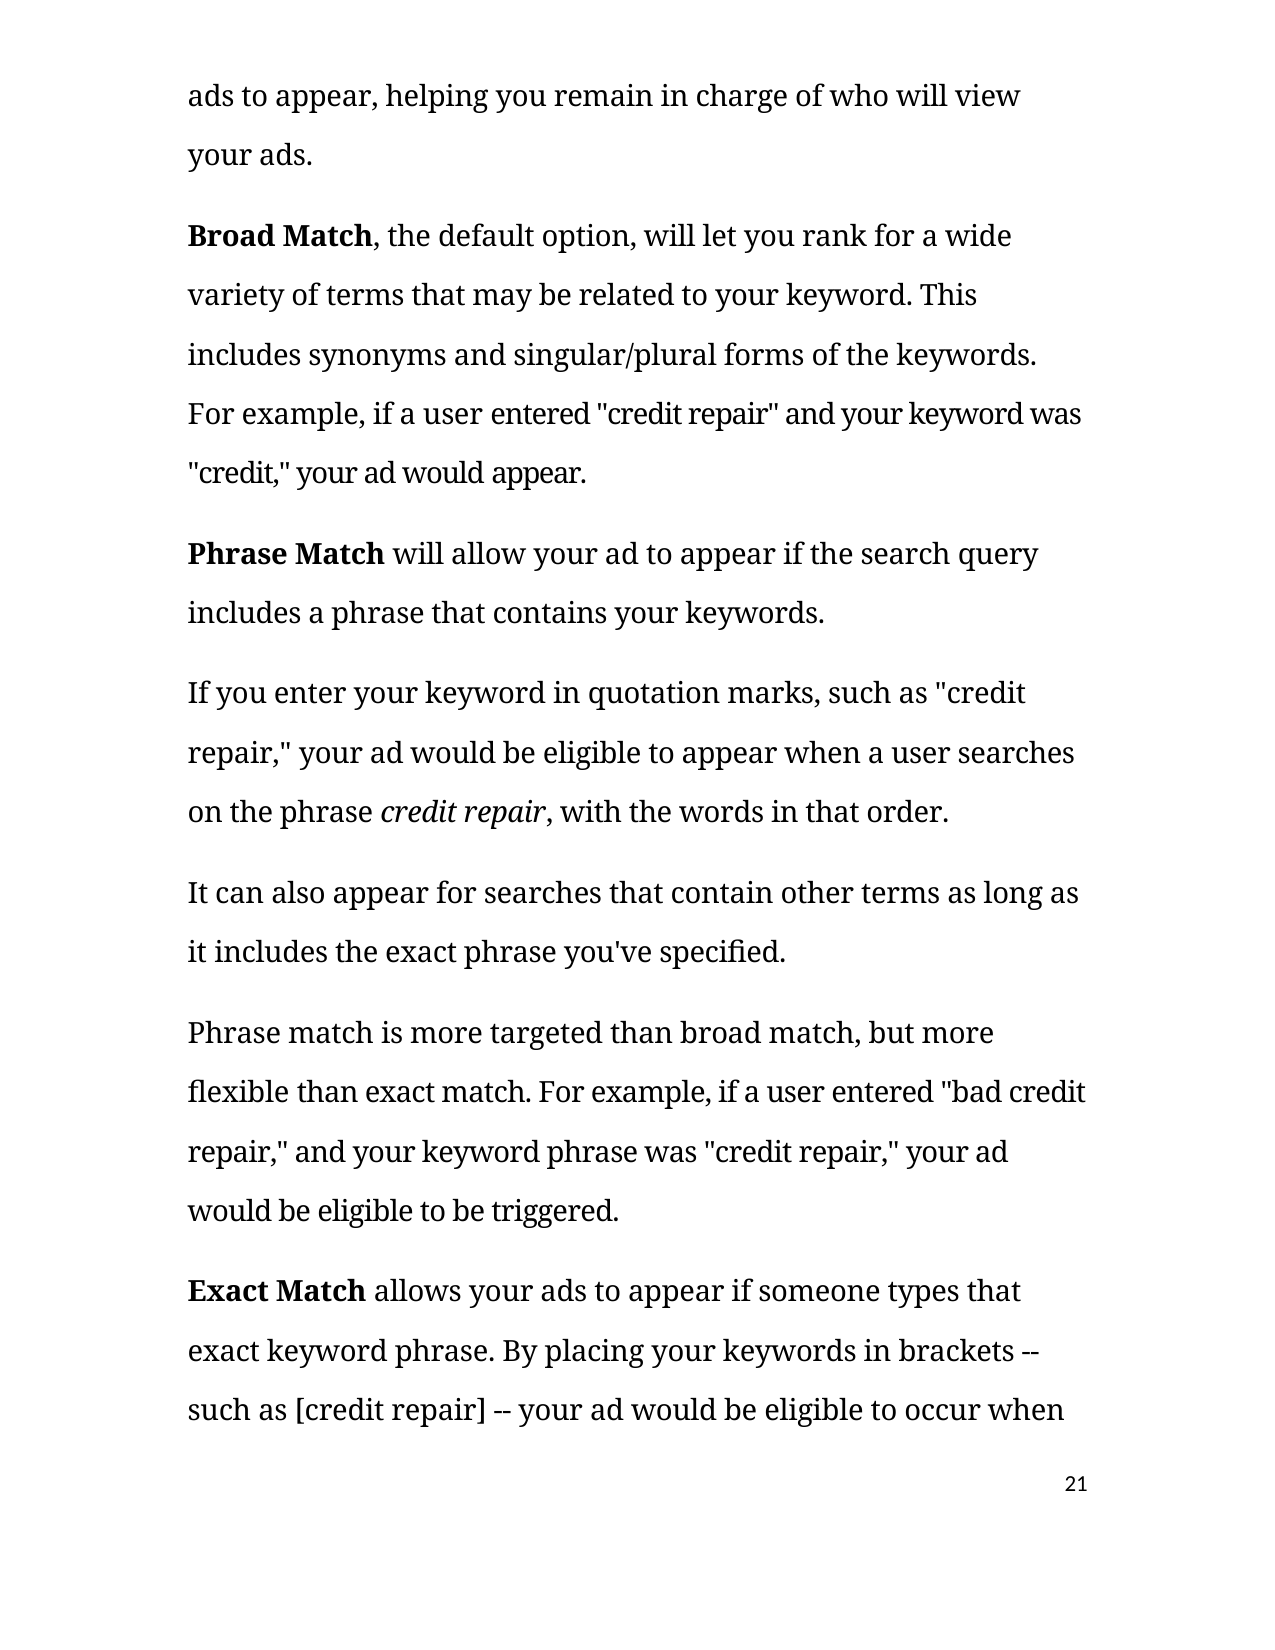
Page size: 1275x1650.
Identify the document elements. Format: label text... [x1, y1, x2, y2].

text If you enter your keyword in quotation marks, such as "credit repair," your ad would be eligible to appear when a user searches on the phrase credit repair, with the words in that order. [187, 673, 1087, 831]
text Phrase match is more targeted than broad match, but more flexible than exact match. For example, if a user entered "bad credit repair," and your keyword phrase was "credit repair," your ad would be eligible to be triggered. [187, 1012, 1087, 1230]
text Broad Match, the default option, will let you rank for a wide variety of terms that may be related to your keyword. This includes synonyms and singular/plural forms of the keywords. For example, if a user entered "credit repair" and your keyword was "credit," your ad would appear. [187, 215, 1087, 492]
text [187, 75, 1087, 174]
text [187, 1271, 1087, 1429]
text It can also appear for searches that contain other terms as long as it includes the exact phrase you've specified. [187, 872, 1087, 971]
text Phrase Match will allow your ad to appear if the search query includes a phrase that contains your keywords. [187, 533, 1087, 632]
